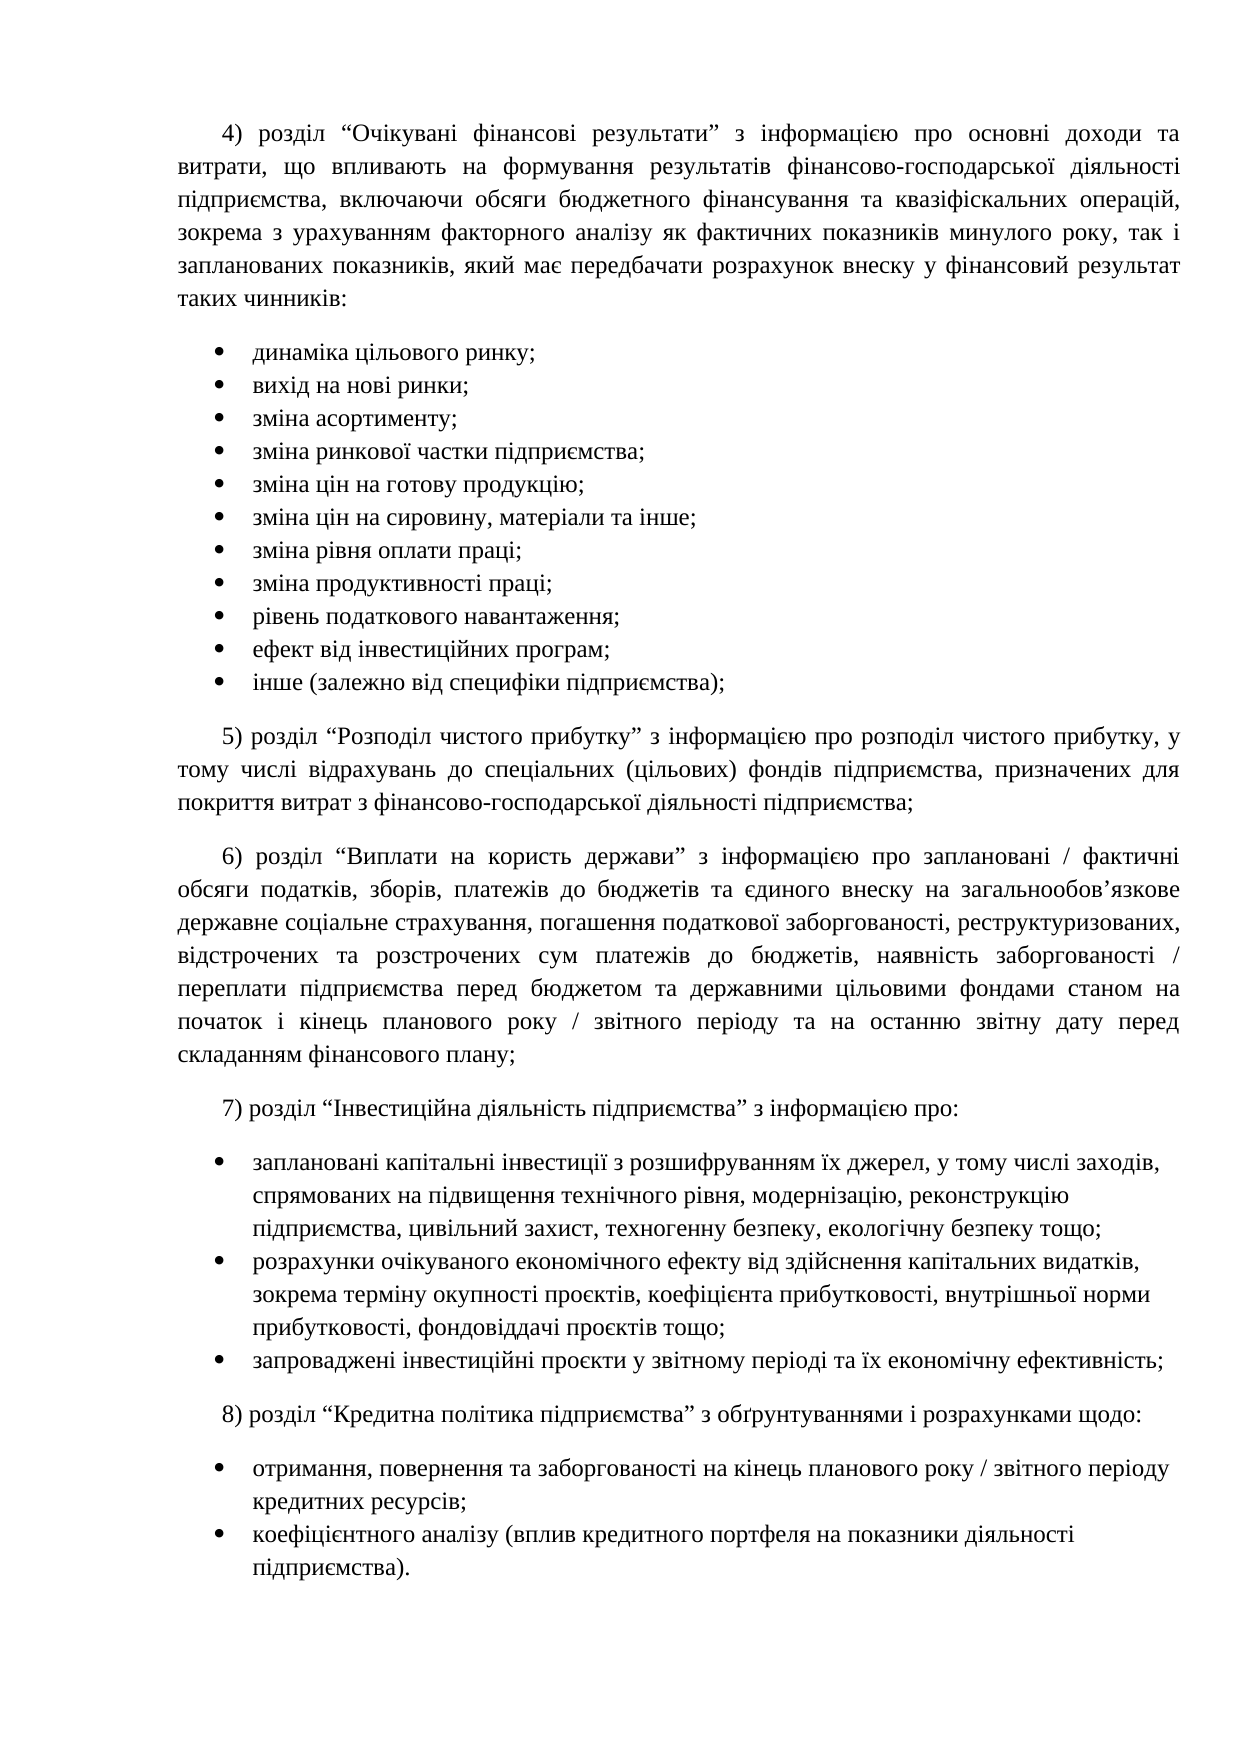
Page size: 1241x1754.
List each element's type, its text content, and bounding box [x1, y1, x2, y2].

list ефект від інвестиційних програм; [215, 634, 1181, 663]
list зміна цін на сировину, матеріали та інше; [215, 502, 1181, 531]
list зміна асортименту; [215, 403, 1181, 432]
list зміна цін на готову продукцію; [215, 469, 1181, 498]
list запроваджені інвестиційні проєкти у звітному періоді та їх економічну ефективність; [215, 1345, 1181, 1374]
text 4) розділ “Очікувані фінансові результати” з інформацією про основні доходи та витрати, що впливають на формування результатів фінансово-господарської діяльності підприємства, включаючи обсяги бюджетного фінансування та квазіфіскальних операцій, зокрема з урахуванням факторного аналізу як фактичних показників минулого року, так і запланованих показників, який має передбачати розрахунок внеску у фінансовий результат таких чинників: [177, 118, 1181, 312]
list рівень податкового навантаження; [215, 601, 1181, 630]
list отримання, повернення та заборгованості на кінець планового року / звітного періоду кредитних ресурсів; [215, 1453, 1181, 1514]
list зміна рівня оплати праці; [215, 535, 1181, 564]
list зміна ринкової частки підприємства; [215, 436, 1181, 465]
text 5) розділ “Розподіл чистого прибутку” з інформацією про розподіл чистого прибутку, у тому числі відрахувань до спеціальних (цільових) фондів підприємства, призначених для покриття витрат з фінансово-господарської діяльності підприємства; [177, 721, 1181, 816]
text 7) розділ “Інвестиційна діяльність підприємства” з інформацією про: [177, 1093, 1181, 1122]
list заплановані капітальні інвестиції з розшифруванням їх джерел, у тому числі заходів, спрямованих на підвищення технічного рівня, модернізацію, реконструкцію підприємства, цивільний захист, техногенну безпеку, екологічну безпеку тощо; [215, 1147, 1181, 1242]
text 6) розділ “Виплати на користь держави” з інформацією про заплановані / фактичні обсяги податків, зборів, платежів до бюджетів та єдиного внеску на загальнообов’язкове державне соціальне страхування, погашення податкової заборгованості, реструктуризованих, відстрочених та розстрочених сум платежів до бюджетів, наявність заборгованості / переплати підприємства перед бюджетом та державними цільовими фондами станом на початок і кінець планового року / звітного періоду та на останню звітну дату перед складанням фінансового плану; [177, 841, 1181, 1068]
list коефіцієнтного аналізу (вплив кредитного портфеля на показники діяльності підприємства). [215, 1519, 1181, 1581]
list динаміка цільового ринку; [215, 337, 1181, 366]
text 8) розділ “Кредитна політика підприємства” з обґрунтуваннями і розрахунками щодо: [177, 1399, 1181, 1428]
list зміна продуктивності праці; [215, 568, 1181, 597]
list інше (залежно від специфіки підприємства); [215, 667, 1181, 696]
list розрахунки очікуваного економічного ефекту від здійснення капітальних видатків, зокрема терміну окупності проєктів, коефіцієнта прибутковості, внутрішньої норми прибутковості, фондовіддачі проєктів тощо; [215, 1246, 1181, 1341]
list вихід на нові ринки; [215, 370, 1181, 399]
